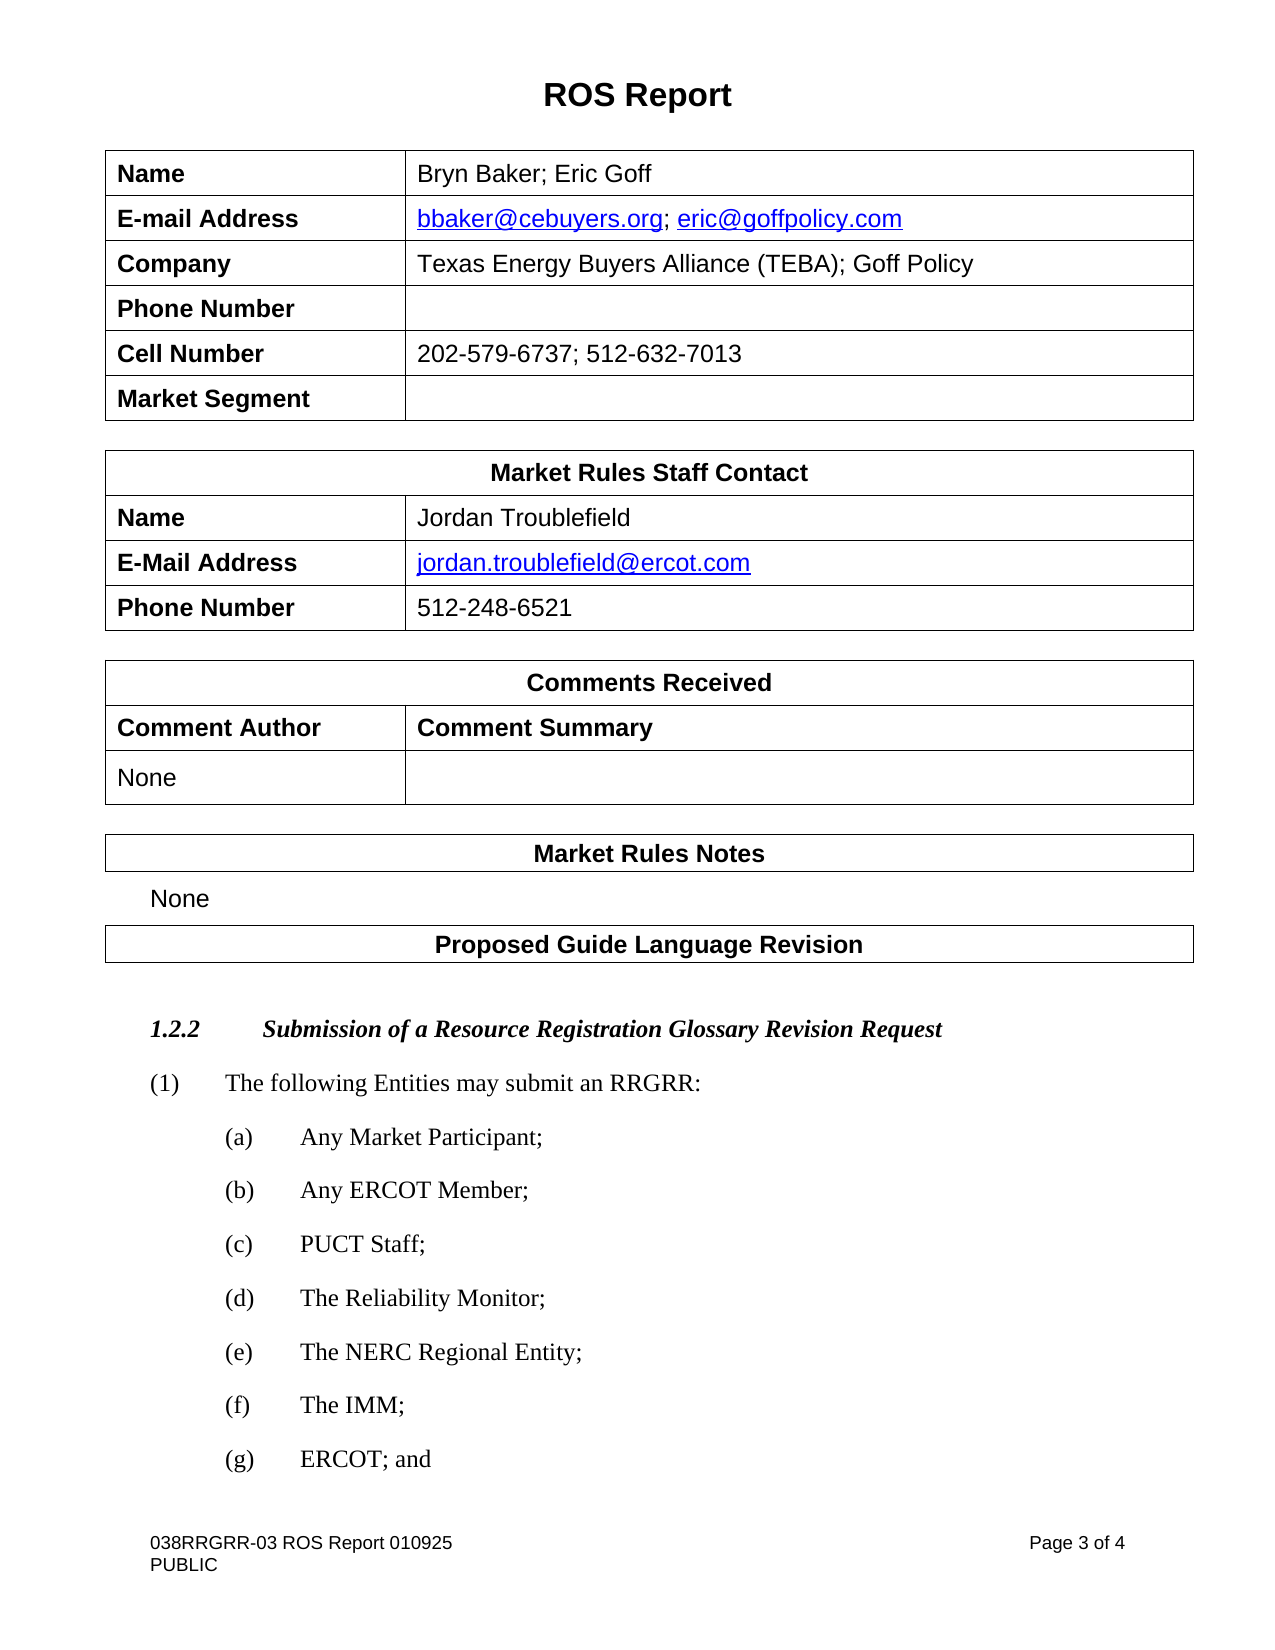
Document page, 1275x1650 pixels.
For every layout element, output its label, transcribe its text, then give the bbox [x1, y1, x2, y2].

text (d) The Reliability Monitor; [225, 1283, 1125, 1312]
table_cell Phone Number [106, 286, 405, 330]
text (1) The following Entities may submit an RRGRR: [150, 1068, 1125, 1097]
table_header Market Rules Staff Contact [106, 451, 1193, 495]
table_cell Market Segment [106, 376, 405, 420]
table_header Comments Received [106, 661, 1193, 704]
table_cell Phone Number [106, 586, 405, 630]
table_cell Company [106, 241, 405, 285]
table_cell Texas Energy Buyers Alliance (TEBA); Goff Policy [406, 241, 1193, 285]
table_cell Name [106, 496, 405, 540]
text (f) The IMM; [225, 1391, 1125, 1419]
table_cell Comment Author [106, 706, 405, 749]
text 1.2.2 Submission of a Resource Registration Glossary Revision Request [150, 1014, 1125, 1043]
text (b) Any ERCOT Member; [225, 1176, 1125, 1204]
table_cell [406, 286, 1193, 330]
table_cell 202-579-6737; 512-632-7013 [406, 331, 1193, 375]
table_cell None [106, 751, 405, 804]
table_cell [406, 376, 1193, 420]
text (g) ERCOT; and [225, 1444, 1125, 1473]
table_header Market Rules Notes [106, 835, 1193, 871]
table_cell Comment Summary [406, 706, 1193, 749]
text None [150, 884, 1125, 913]
table_cell 512-248-6521 [406, 586, 1193, 630]
table_cell Bryn Baker; Eric Goff [406, 151, 1193, 195]
text (c) PUCT Staff; [225, 1229, 1125, 1258]
table_cell [406, 751, 1193, 804]
table_cell Name [106, 151, 405, 195]
table_cell E-Mail Address [106, 541, 405, 585]
table_cell jordan.troublefield@ercot.com [406, 541, 1193, 585]
table_cell bbaker@cebuyers.org; eric@goffpolicy.com [406, 196, 1193, 240]
text (a) Any Market Participant; [225, 1122, 1125, 1151]
table_cell E-mail Address [106, 196, 405, 240]
table_header Proposed Guide Language Revision [106, 926, 1193, 962]
text (e) The NERC Regional Entity; [225, 1337, 1125, 1366]
table_cell Jordan Troublefield [406, 496, 1193, 540]
table_cell Cell Number [106, 331, 405, 375]
